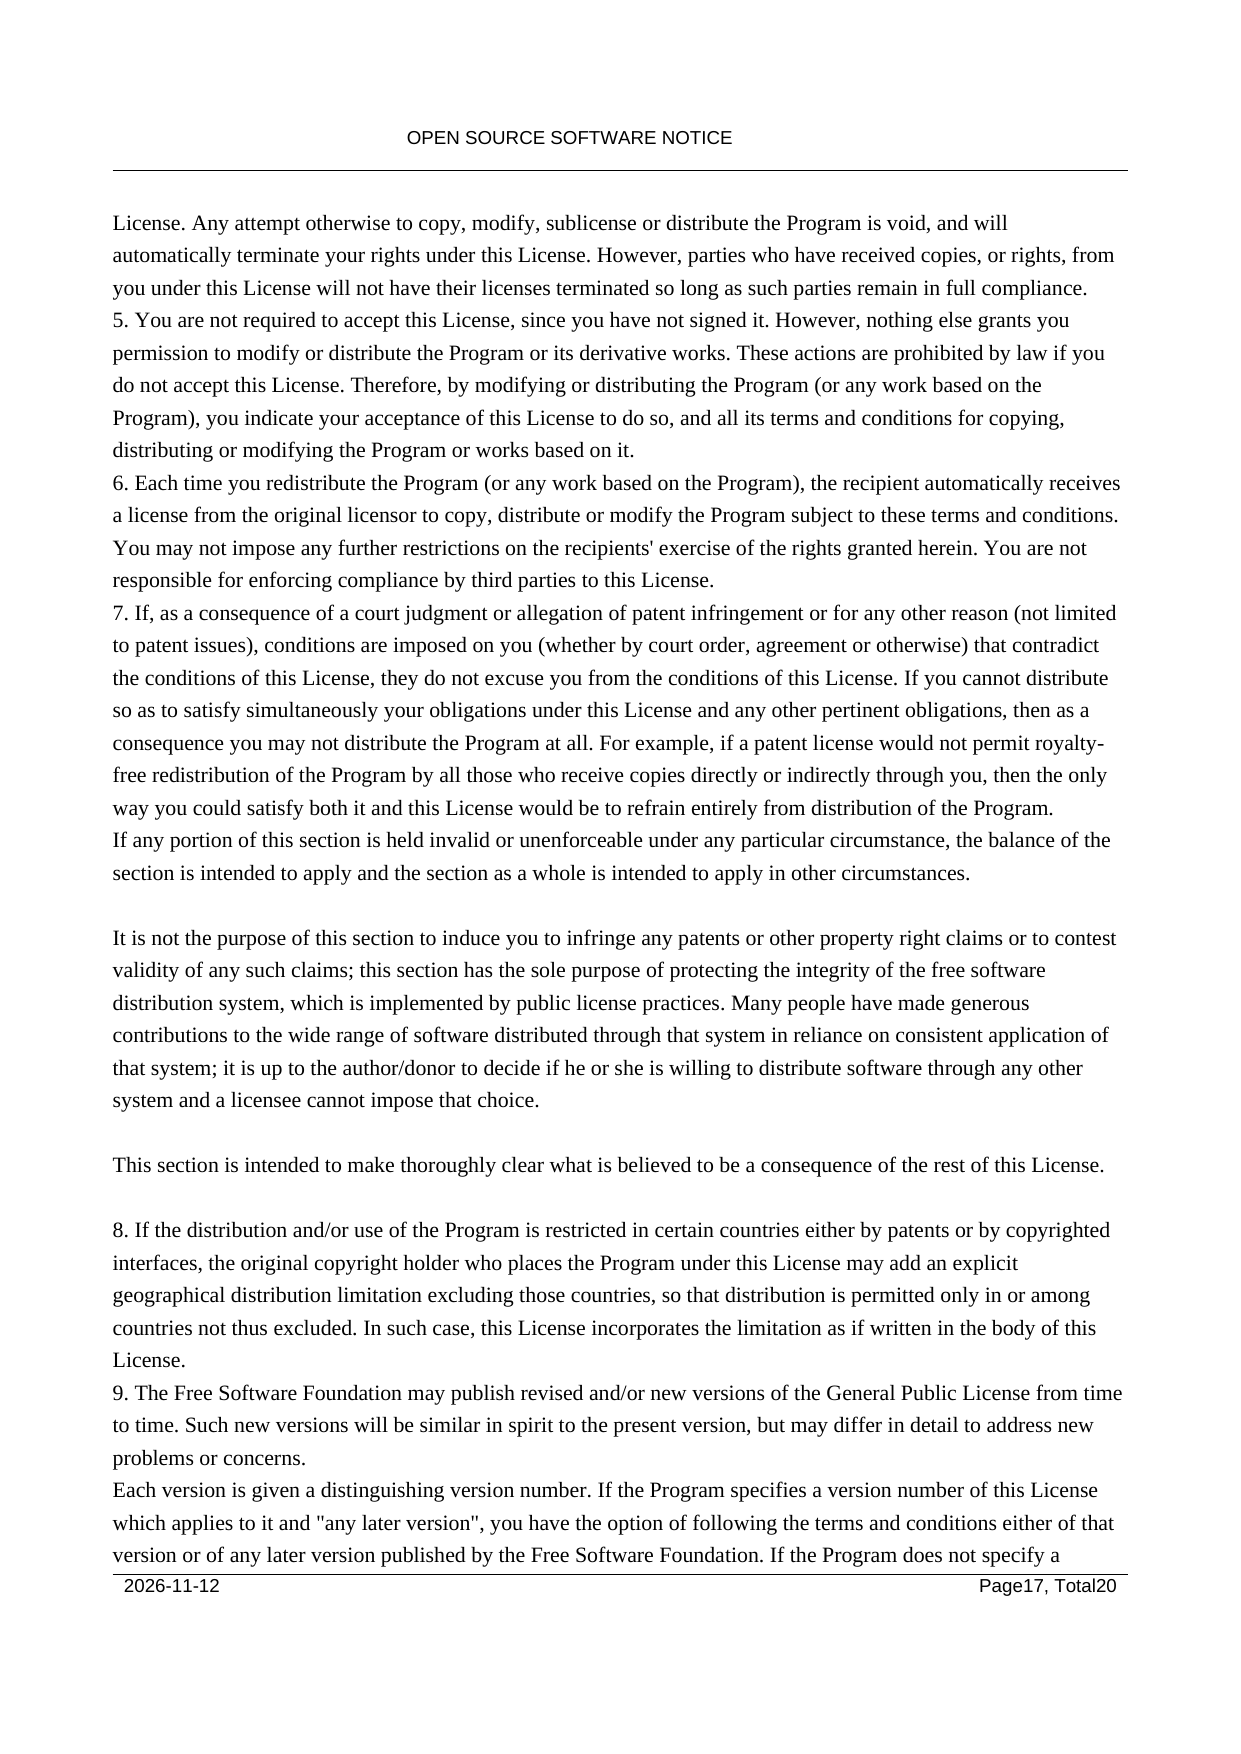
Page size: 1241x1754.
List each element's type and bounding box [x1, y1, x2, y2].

text [112, 206, 1128, 1571]
